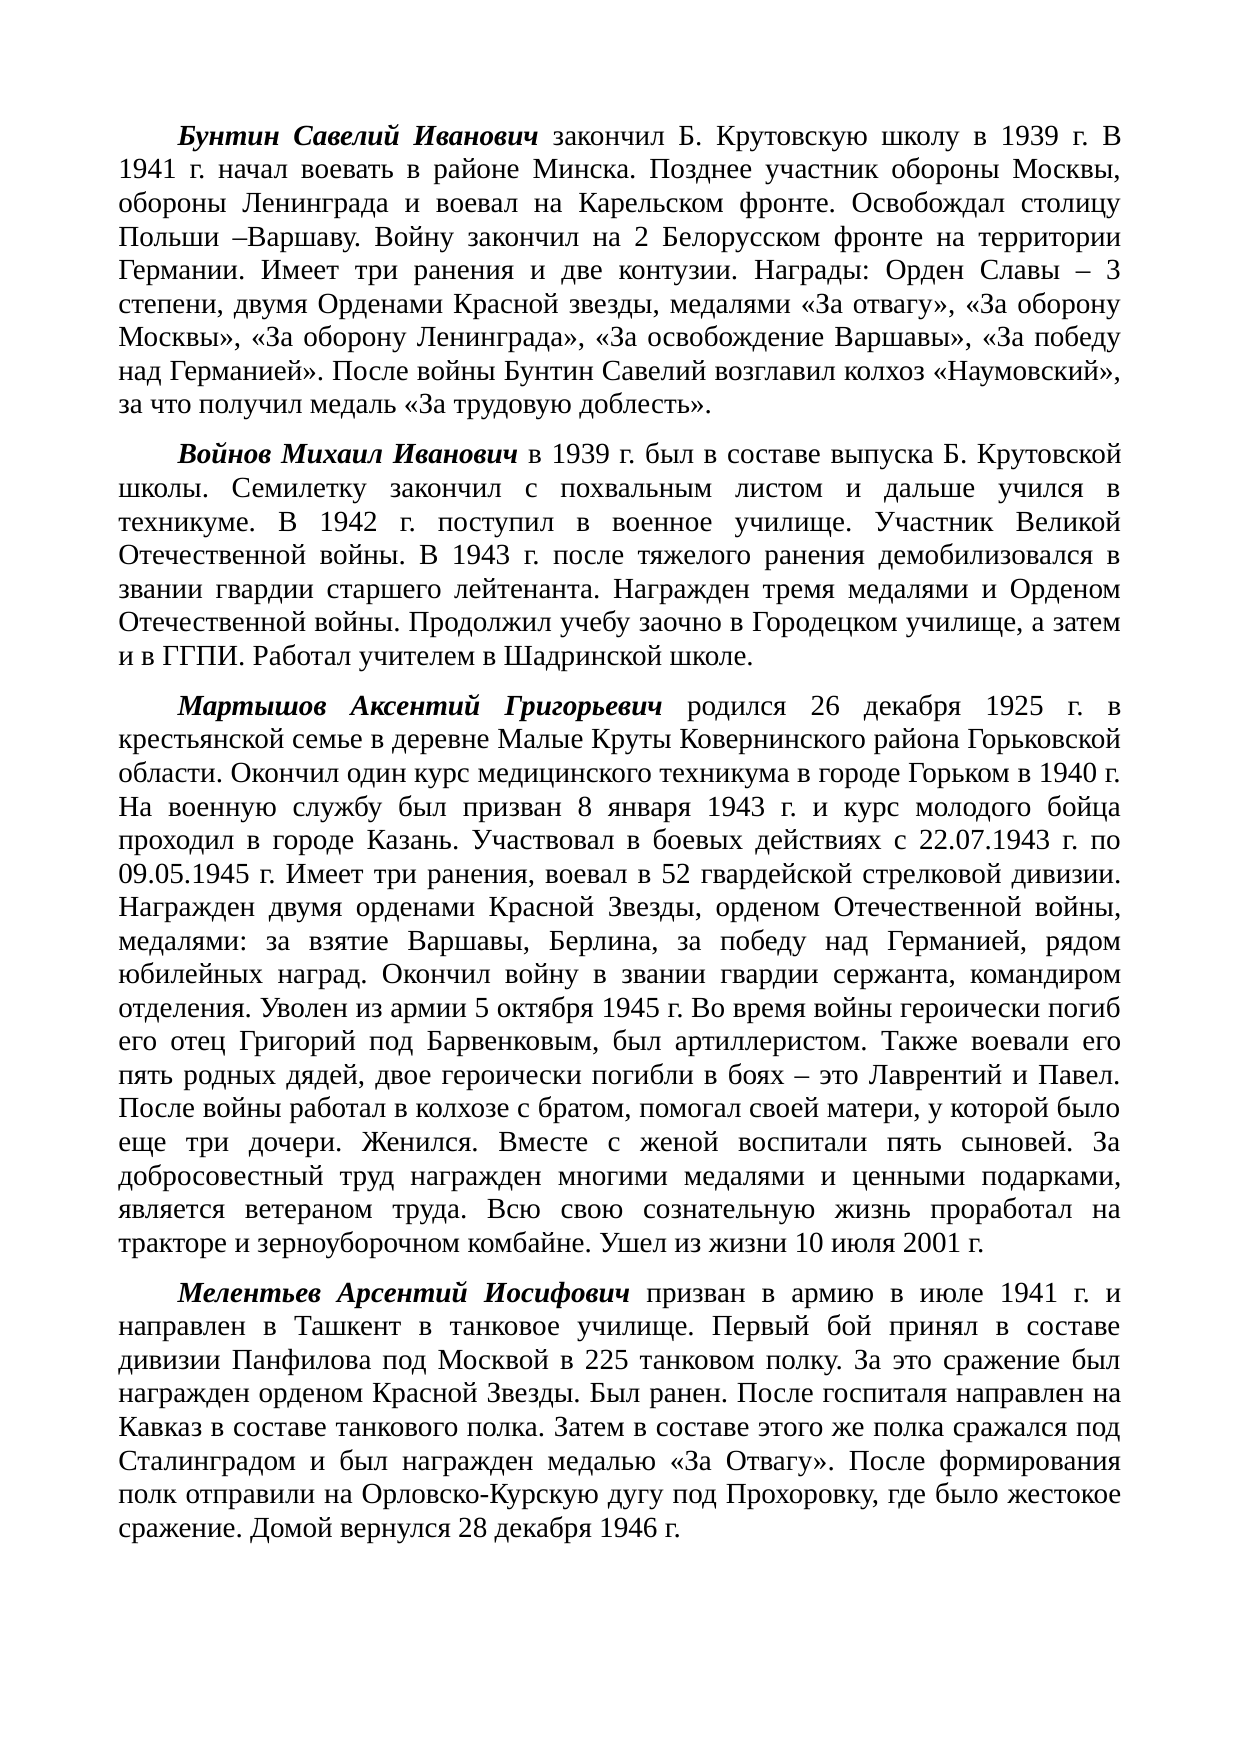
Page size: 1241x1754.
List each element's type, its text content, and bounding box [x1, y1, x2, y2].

text Мартышов Аксентий Григорьевич родился 26 декабря 1925 г. в крестьянской семье в деревне Малые Круты Ковернинского района Горьковской области. Окончил один курс медицинского техникума в городе Горьком в 1940 г. На военную службу был призван 8 января 1943 г. и курс молодого бойца проходил в городе Казань. Участвовал в боевых действиях с 22.07.1943 г. по 09.05.1945 г. Имеет три ранения, воевал в 52 гвардейской стрелковой дивизии. Награжден двумя орденами Красной Звезды, орденом Отечественной войны, медалями: за взятие Варшавы, Берлина, за победу над Германией, рядом юбилейных наград. Окончил войну в звании гвардии сержанта, командиром отделения. Уволен из армии 5 октября 1945 г. Во время войны героически погиб его отец Григорий под Барвенковым, был артиллеристом. Также воевали его пять родных дядей, двое героически погибли в боях – это Лаврентий и Павел. После войны работал в колхозе с братом, помогал своей матери, у которой было еще три дочери. Женился. Вместе с женой воспитали пять сыновей. За добросовестный труд награжден многими медалями и ценными подарками, является ветераном труда. Всю свою сознательную жизнь проработал на тракторе и зерноуборочном комбайне. Ушел из жизни 10 июля 2001 г. [118, 688, 1122, 1258]
text Бунтин Савелий Иванович закончил Б. Крутовскую школу в 1939 г. В 1941 г. начал воевать в районе Минска. Позднее участник обороны Москвы, обороны Ленинграда и воевал на Карельском фронте. Освобождал столицу Польши –Варшаву. Войну закончил на 2 Белорусском фронте на территории Германии. Имеет три ранения и две контузии. Награды: Орден Славы – 3 степени, двумя Орденами Красной звезды, медалями «За отвагу», «За оборону Москвы», «За оборону Ленинграда», «За освобождение Варшавы», «За победу над Германией». После войны Бунтин Савелий возглавил колхоз «Наумовский», за что получил медаль «За трудовую доблесть». [118, 118, 1122, 420]
text Войнов Михаил Иванович в 1939 г. был в составе выпуска Б. Крутовской школы. Семилетку закончил с похвальным листом и дальше учился в техникуме. В 1942 г. поступил в военное училище. Участник Великой Отечественной войны. В 1943 г. после тяжелого ранения демобилизовался в звании гвардии старшего лейтенанта. Награжден тремя медалями и Орденом Отечественной войны. Продолжил учебу заочно в Городецком училище, а затем и в ГГПИ. Работал учителем в Шадринской школе. [118, 437, 1122, 671]
text Мелентьев Арсентий Иосифович призван в армию в июле 1941 г. и направлен в Ташкент в танковое училище. Первый бой принял в составе дивизии Панфилова под Москвой в 225 танковом полку. За это сражение был награжден орденом Красной Звезды. Был ранен. После госпиталя направлен на Кавказ в составе танкового полка. Затем в составе этого же полка сражался под Сталинградом и был награжден медалью «За Отвагу». После формирования полк отправили на Орловско-Курскую дугу под Прохоровку, где было жестокое сражение. Домой вернулся 28 декабря 1946 г. [118, 1275, 1122, 1543]
